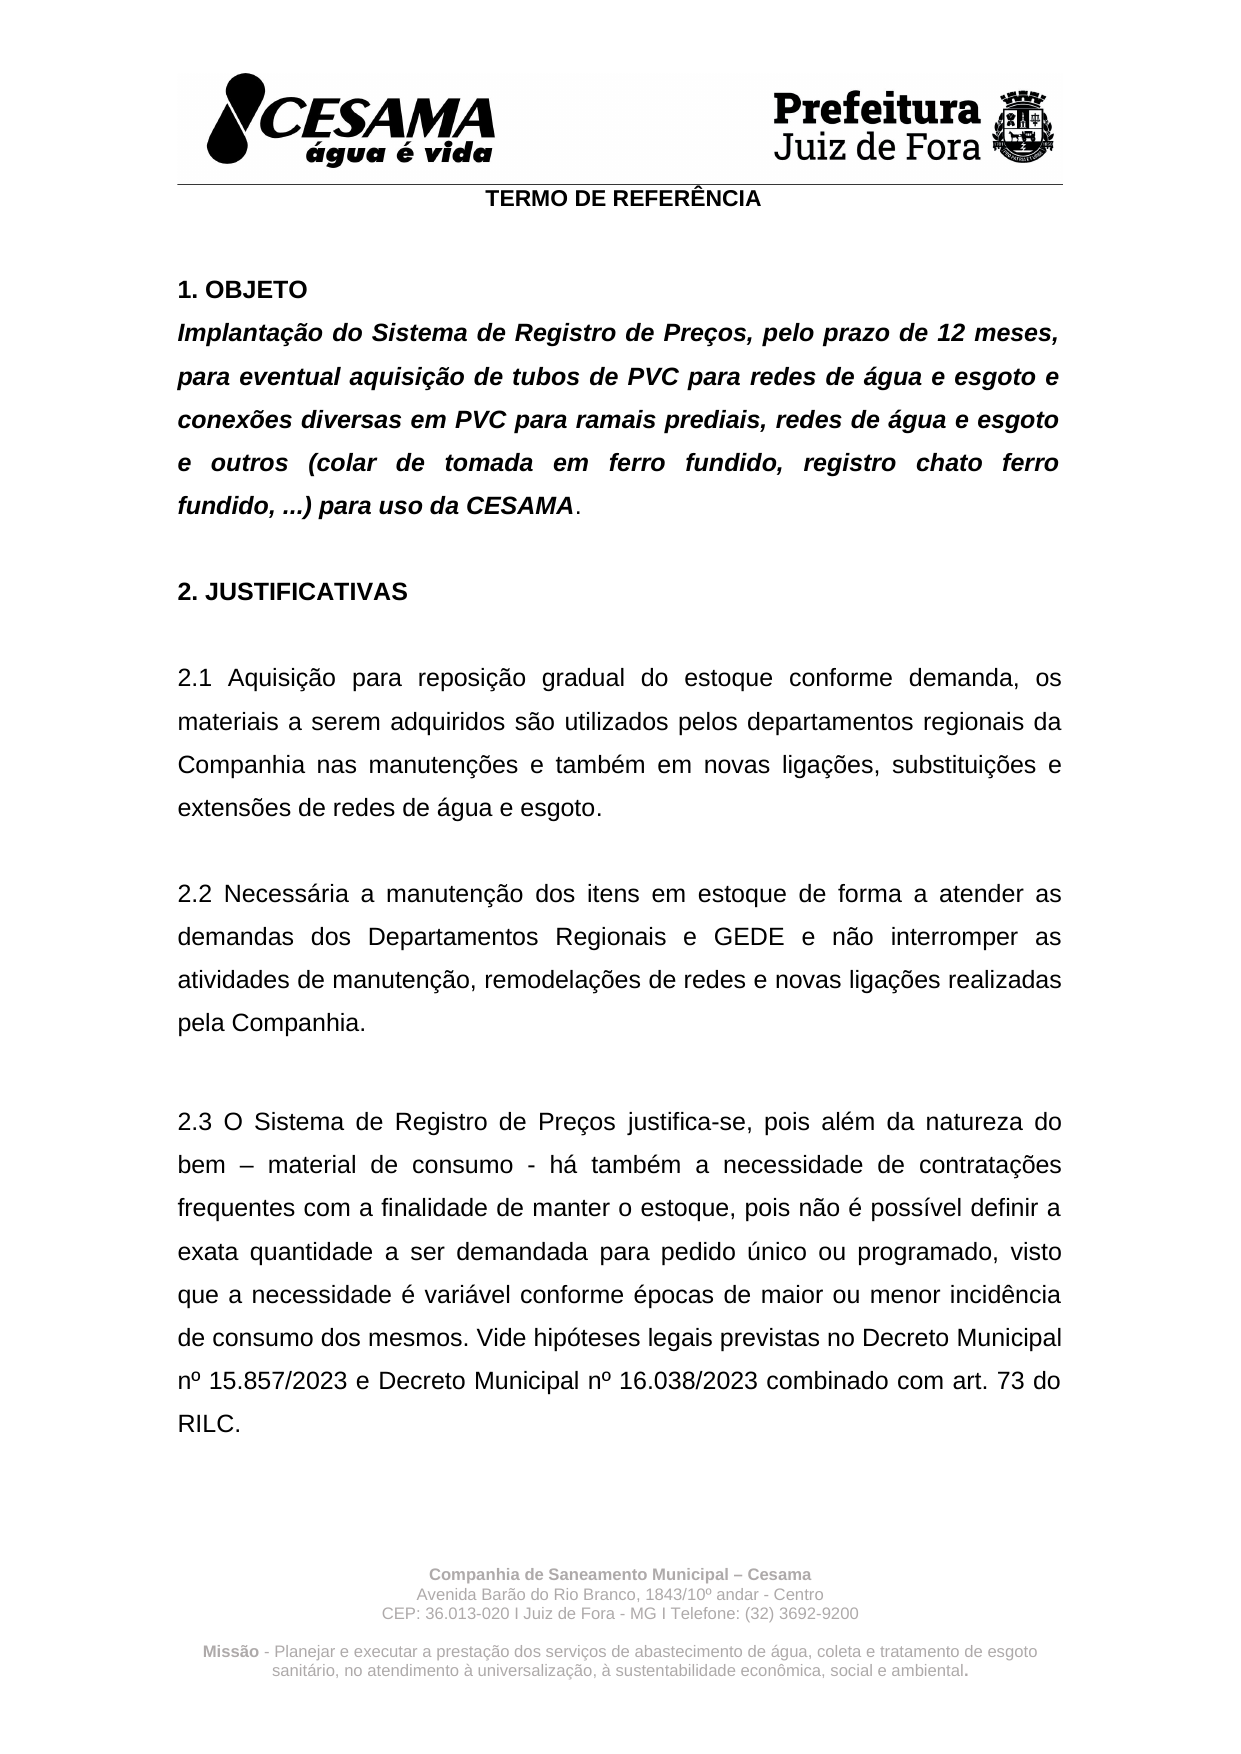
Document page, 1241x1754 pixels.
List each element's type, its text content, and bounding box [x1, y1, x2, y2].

text Implantação do Sistema de Registro de Preços, pelo prazo de 12 meses, para eventual aquisição de tubos de PVC para redes de água e esgoto e conexões diversas em PVC para ramais prediais, redes de água e esgoto e outros (colar de tomada em ferro fundido, registro chato ferro fundido, ...) para uso da CESAMA. [177, 318, 1063, 519]
text 2.2 Necessária a manutenção dos itens em estoque de forma a atender as demandas dos Departamentos Regionais e GEDE e não interromper as atividades de manutenção, remodelações de redes e novas ligações realizadas pela Companhia. [177, 879, 1063, 1037]
text 1. OBJETO [177, 275, 1063, 304]
text TERMO DE REFERÊNCIA [177, 185, 1063, 211]
text 2.1 Aquisição para reposição gradual do estoque conforme demanda, os materiais a serem adquiridos são utilizados pelos departamentos regionais da Companhia nas manutenções e também em novas ligações, substituições e extensões de redes de água e esgoto. [177, 663, 1063, 821]
picture [177, 73, 1063, 185]
text 2. JUSTIFICATIVAS [177, 577, 1063, 606]
text 2.3 O Sistema de Registro de Preços justifica-se, pois além da natureza do bem – material de consumo - há também a necessidade de contratações frequentes com a finalidade de manter o estoque, pois não é possível definir a exata quantidade a ser demandada para pedido único ou programado, visto que a necessidade é variável conforme épocas de maior ou menor incidência de consumo dos mesmos. Vide hipóteses legais previstas no Decreto Municipal nº 15.857/2023 e Decreto Municipal nº 16.038/2023 combinado com art. 73 do RILC. [177, 1107, 1063, 1438]
